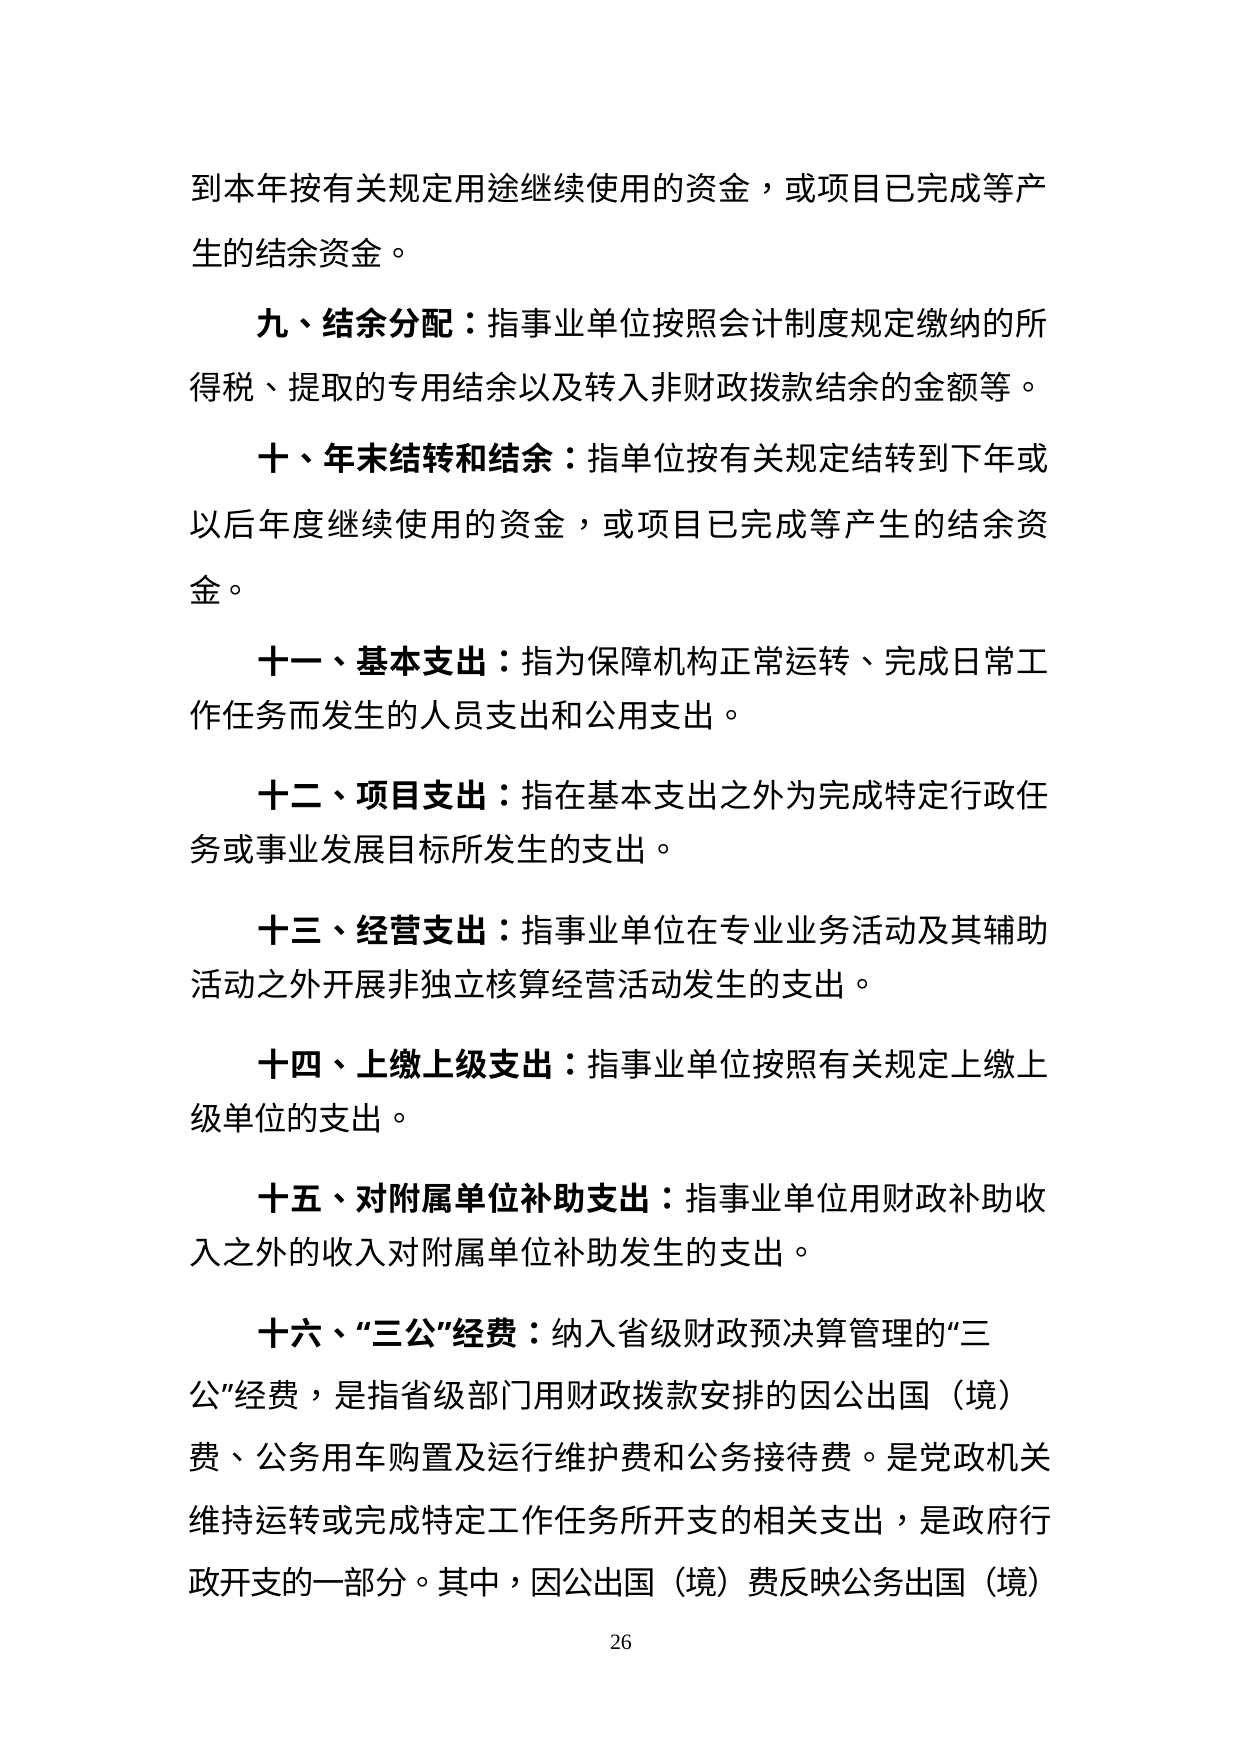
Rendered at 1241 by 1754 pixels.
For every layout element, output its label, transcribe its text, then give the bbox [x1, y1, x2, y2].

text 十一、基本支出：指为保障机构正常运转、完成日常工作任务而发生的人员支出和公用支出。 [189, 639, 1053, 737]
text 十五、对附属单位补助支出：指事业单位用财政补助收入之外的收入对附属单位补助发生的支出。 [189, 1176, 1053, 1274]
text 十二、项目支出：指在基本支出之外为完成特定行政任务或事业发展目标所发生的支出。 [189, 773, 1053, 871]
text 十、年末结转和结余：指单位按有关规定结转到下年或以后年度继续使用的资金，或项目已完成等产生的结余资金。 [189, 436, 1053, 612]
text 十四、上缴上级支出：指事业单位按照有关规定上缴上级单位的支出。 [190, 1042, 1053, 1140]
text 十六、“三公”经费：纳入省级财政预决算管理的“三公”经费，是指省级部门用财政拨款安排的因公出国（境）费、公务用车购置及运行维护费和公务接待费。是党政机关维持运转或完成特定工作任务所开支的相关支出，是政府行政开支的一部分。其中，因公出国（境）费反映公务出国（境） [188, 1310, 1069, 1604]
text 十三、经营支出：指事业单位在专业业务活动及其辅助活动之外开展非独立核算经营活动发生的支出。 [191, 908, 1053, 1006]
text 到本年按有关规定用途继续使用的资金，或项目已完成等产生的结余资金。 [190, 166, 1049, 275]
text 九、结余分配：指事业单位按照会计制度规定缴纳的所得税、提取的专用结余以及转入非财政拨款结余的金额等。 [189, 301, 1053, 409]
